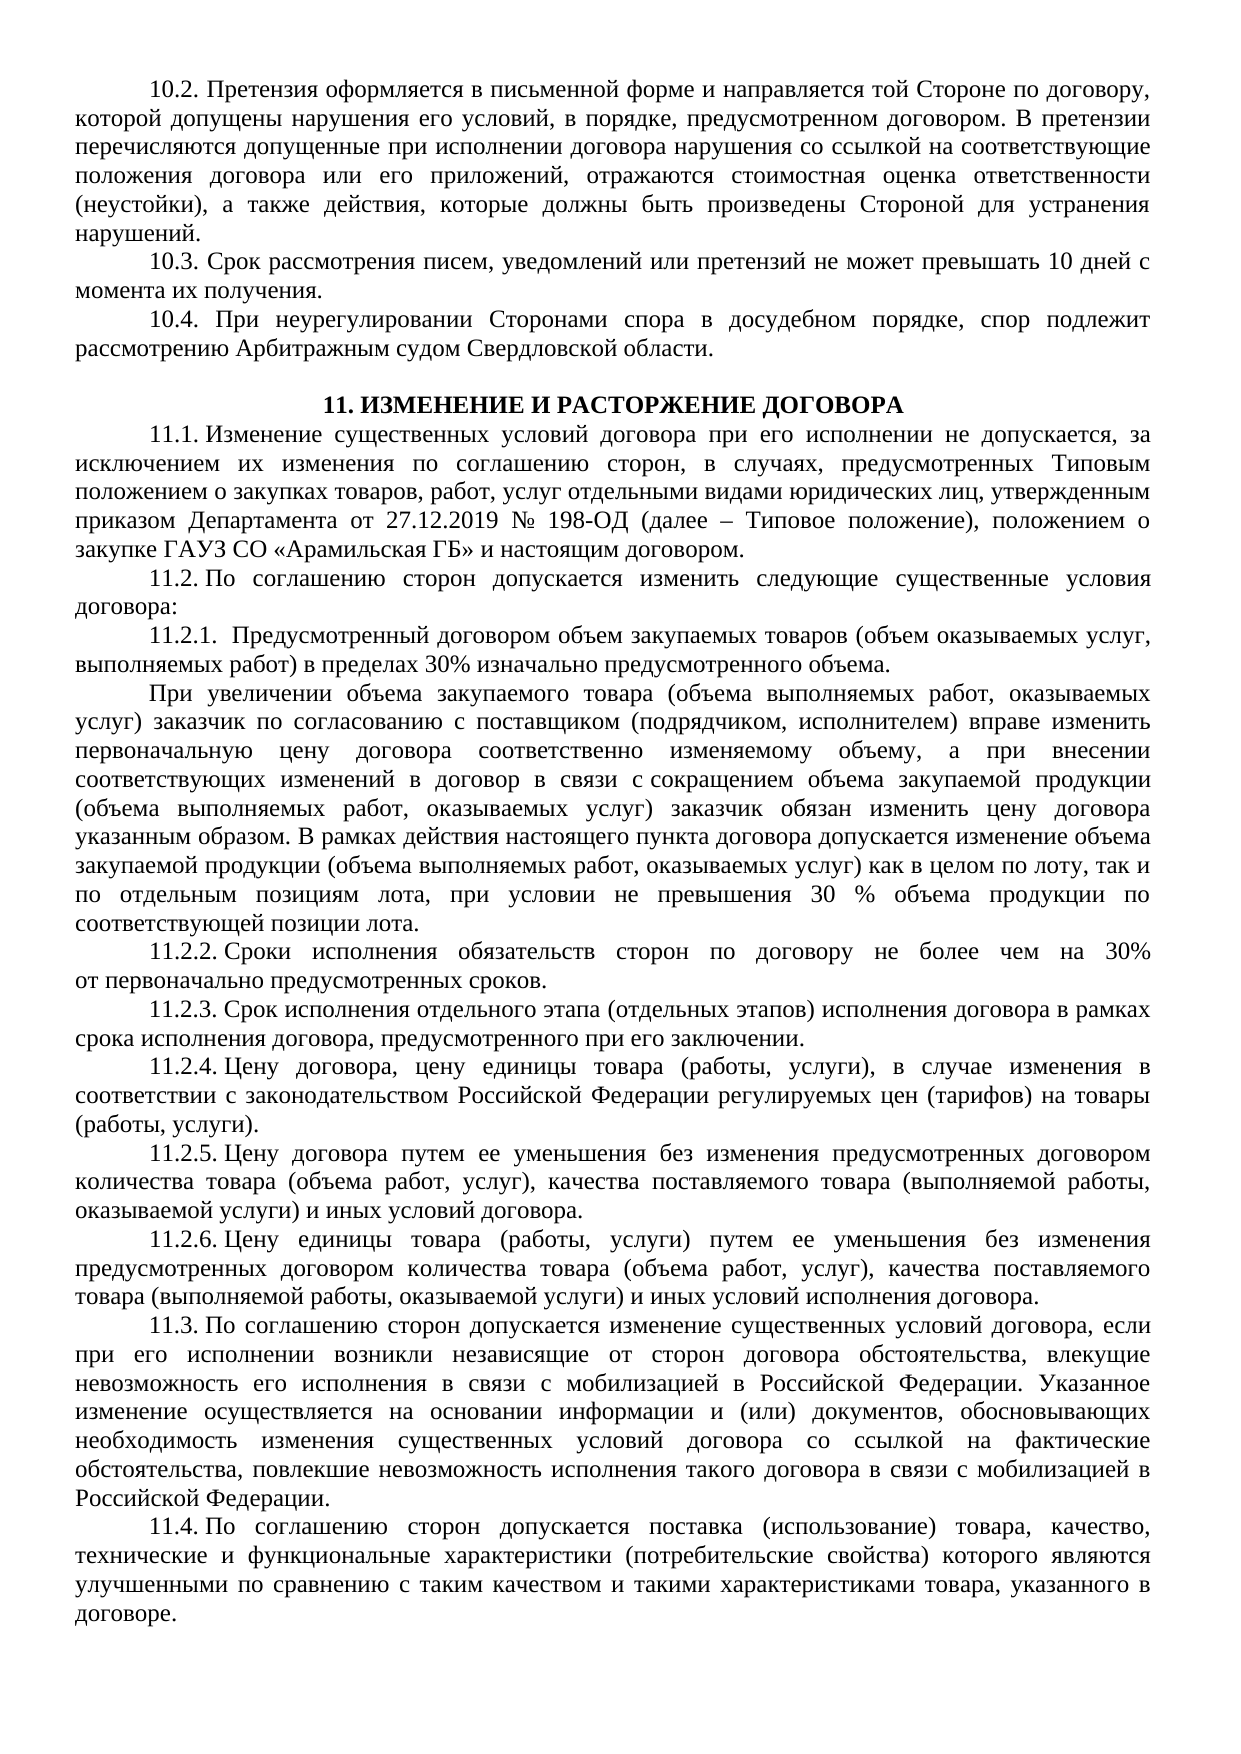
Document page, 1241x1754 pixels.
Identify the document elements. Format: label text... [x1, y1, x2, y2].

text 11.4. По соглашению сторон допускается поставка (использование) товара, качество, технические и функциональные характеристики (потребительские свойства) которого являются улучшенными по сравнению с таким качеством и такими характеристиками товара, указанного в договоре. [75, 1511, 1152, 1626]
text 11.2.5. Цену договора путем ее уменьшения без изменения предусмотренных договором количества товара (объема работ, услуг), качества поставляемого товара (выполняемой работы, оказываемой услуги) и иных условий договора. [75, 1138, 1152, 1224]
text 10.3. Срок рассмотрения писем, уведомлений или претензий не может превышать 10 дней с момента их получения. [75, 246, 1152, 304]
text 10.2. Претензия оформляется в письменной форме и направляется той Стороне по договору, которой допущены нарушения его условий, в порядке, предусмотренном договором. В претензии перечисляются допущенные при исполнении договора нарушения со ссылкой на соответствующие положения договора или его приложений, отражаются стоимостная оценка ответственности (неустойки), а также действия, которые должны быть произведены Стороной для устранения нарушений. [75, 74, 1152, 246]
text 11.2.6. Цену единицы товара (работы, услуги) путем ее уменьшения без изменения предусмотренных договором количества товара (объема работ, услуг), качества поставляемого товара (выполняемой работы, оказываемой услуги) и иных условий исполнения договора. [75, 1224, 1152, 1310]
text 11. ИЗМЕНЕНИЕ И РАСТОРЖЕНИЕ ДОГОВОРА [75, 390, 1152, 419]
text 11.2.1. Предусмотренный договором объем закупаемых товаров (объем оказываемых услуг, выполняемых работ) в пределах 30% изначально предусмотренного объема. [75, 620, 1152, 678]
text 11.1. Изменение существенных условий договора при его исполнении не допускается, за исключением их изменения по соглашению сторон, в случаях, предусмотренных Типовым положением о закупках товаров, работ, услуг отдельными видами юридических лиц, утвержденным приказом Департамента от 27.12.2019 № 198-ОД (далее – Типовое положение), положением о закупке ГАУЗ СО «Арамильская ГБ» и настоящим договором. [75, 419, 1152, 563]
text 11.2.4. Цену договора, цену единицы товара (работы, услуги), в случае изменения в соответствии с законодательством Российской Федерации регулируемых цен (тарифов) на товары (работы, услуги). [75, 1051, 1152, 1138]
text 11.2. По соглашению сторон допускается изменить следующие существенные условия договора: [75, 563, 1152, 620]
text При увеличении объема закупаемого товара (объема выполняемых работ, оказываемых услуг) заказчик по согласованию с поставщиком (подрядчиком, исполнителем) вправе изменить первоначальную цену договора соответственно изменяемому объему, а при внесении соответствующих изменений в договор в связи с сокращением объема закупаемой продукции (объема выполняемых работ, оказываемых услуг) заказчик обязан изменить цену договора указанным образом. В рамках действия настоящего пункта договора допускается изменение объема закупаемой продукции (объема выполняемых работ, оказываемых услуг) как в целом по лоту, так и по отдельным позициям лота, при условии не превышения 30 % объема продукции по соответствующей позиции лота. [75, 678, 1152, 936]
text 10.4. При неурегулировании Сторонами спора в досудебном порядке, спор подлежит рассмотрению Арбитражным судом Свердловской области. [75, 304, 1152, 361]
text 11.2.2. Сроки исполнения обязательств сторон по договору не более чем на 30% от первоначально предусмотренных сроков. [75, 936, 1152, 994]
text 11.2.3. Срок исполнения отдельного этапа (отдельных этапов) исполнения договора в рамках срока исполнения договора, предусмотренного при его заключении. [75, 994, 1152, 1051]
text 11.3. По соглашению сторон допускается изменение существенных условий договора, если при его исполнении возникли независящие от сторон договора обстоятельства, влекущие невозможность его исполнения в связи с мобилизацией в Российской Федерации. Указанное изменение осуществляется на основании информации и (или) документов, обосновывающих необходимость изменения существенных условий договора со ссылкой на фактические обстоятельства, повлекшие невозможность исполнения такого договора в связи с мобилизацией в Российской Федерации. [75, 1310, 1152, 1511]
